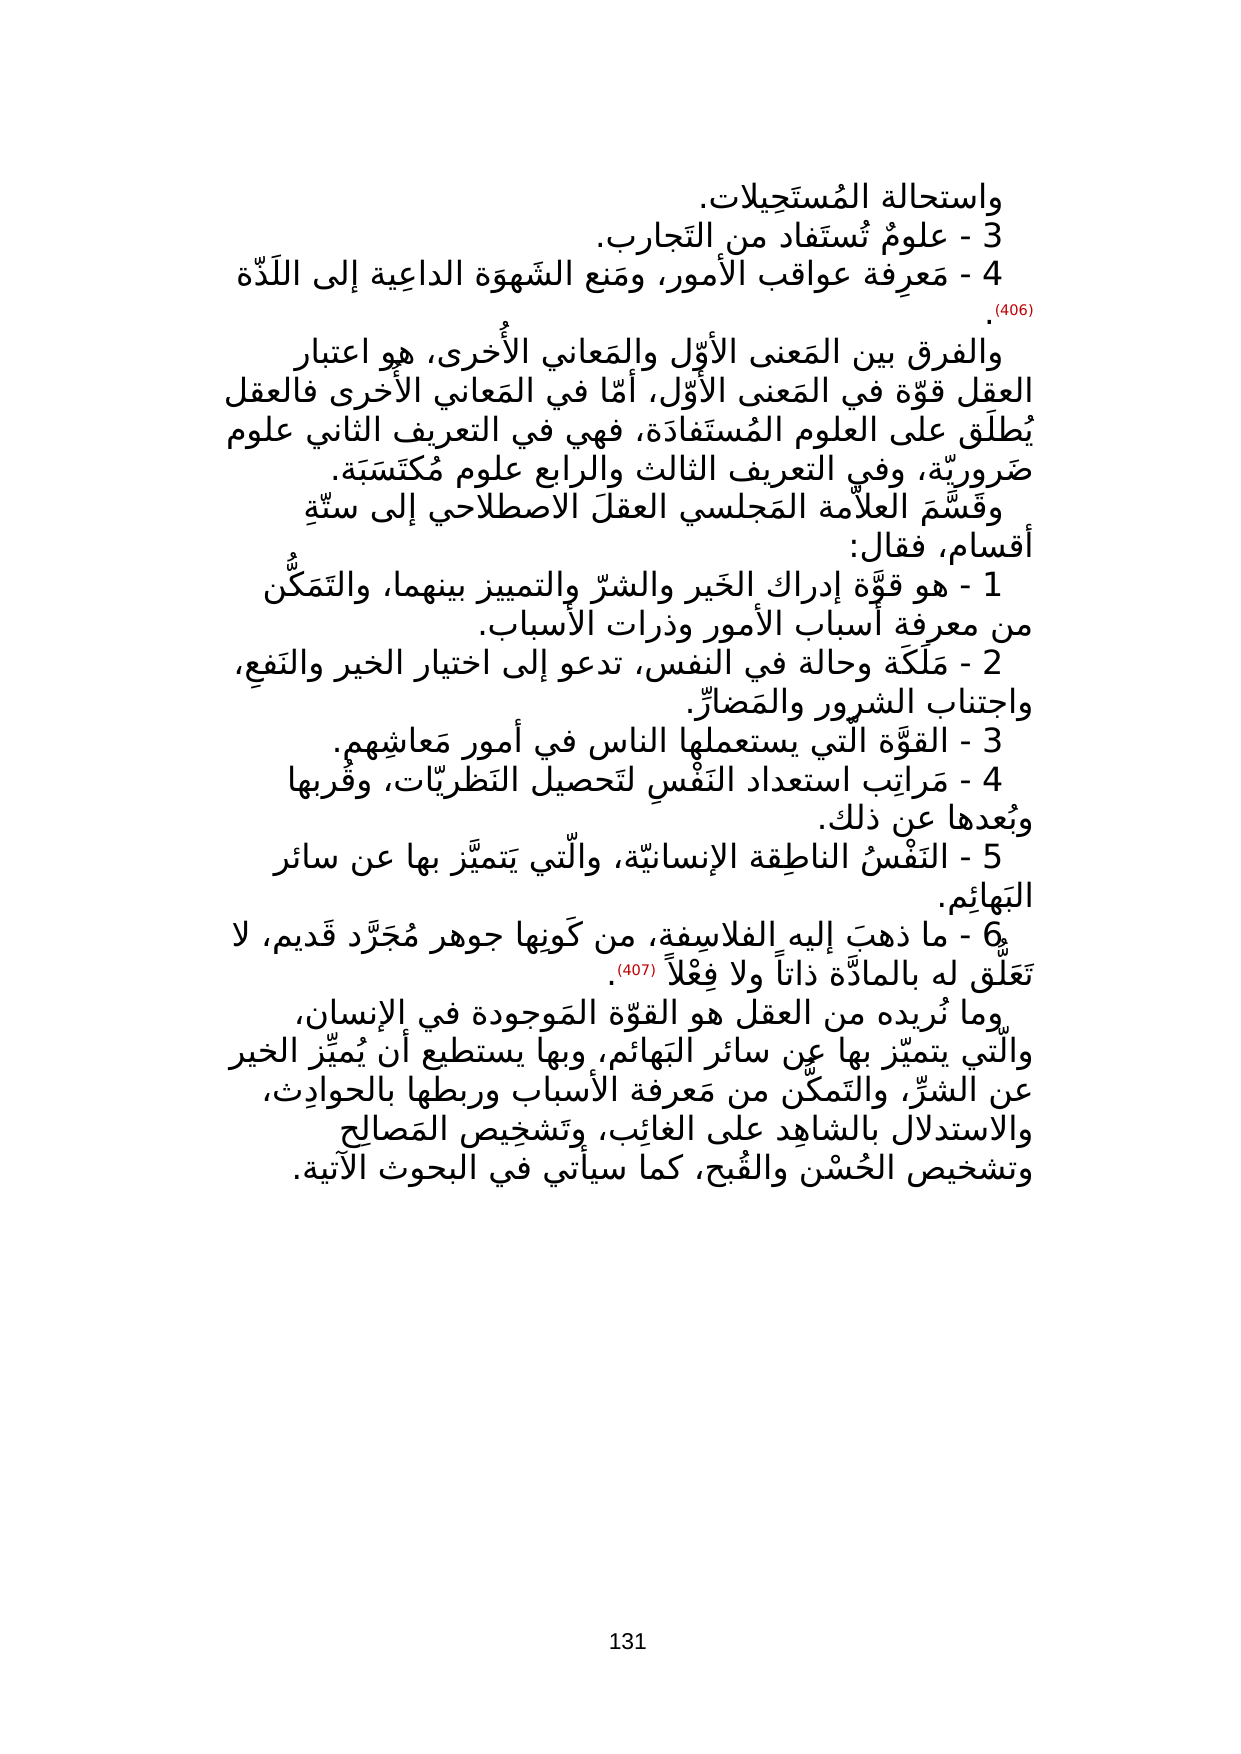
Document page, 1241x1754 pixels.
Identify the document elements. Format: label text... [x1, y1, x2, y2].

text 6 - ما ذهبَ إليه الفلاسِفة، من كَونِها جوهر مُجَرَّد قَديم، لا تَعَلُّق له بالمادَّة ذاتاً ولا فِعْلاً (407). [222, 915, 1033, 993]
text 3 - علومٌ تُستَفاد من التَجارب. [222, 216, 1033, 255]
text 1 - هو قوَّة إدراك الخَير والشرّ والتمييز بينهما، والتَمَكُّن من معرفة أسباب الأمور وذرات الأسباب. [222, 566, 1033, 643]
text وما نُريده من العقل هو القوّة المَوجودة في الإنسان، والّتي يتميّز بها عن سائر البَهائم، وبها يستطيع أن يُميِّز الخير عن الشرِّ، والتَمكُّن من مَعرفة الأسباب وربطها بالحوادِث، والاستدلال بالشاهِد على الغائِب، وتَشخِيص المَصالِح وتشخيص الحُسْن والقُبح، كما سيأتي في البحوث الآتية. [222, 993, 1033, 1187]
text 2 - مَلَكَة وحالة في النفس، تدعو إلى اختيار الخير والنَفعِ، واجتناب الشرور والمَضارِّ. [222, 643, 1033, 721]
text وقَسَّمَ العلاّمة المَجلسي العقلَ الاصطلاحي إلى ستّةِ أقسام، فقال: [222, 488, 1033, 566]
text 4 - مَراتِب استعداد النَفْسِ لتَحصيل النَظريّات، وقُربها وبُعدها عن ذلك. [222, 760, 1033, 838]
text واستحالة المُستَحِيلات. [222, 177, 1033, 216]
text والفرق بين المَعنى الأوّل والمَعاني الأُخرى، هو اعتبار العقل قوّة في المَعنى الأوّل، أمّا في المَعاني الأُخرى فالعقل يُطلَق على العلوم المُستَفادَة، فهي في التعريف الثاني علوم ضَروريّة، وفي التعريف الثالث والرابع علوم مُكتَسَبَة. [222, 333, 1033, 488]
text 4 - مَعرِفة عواقب الأمور، ومَنع الشَهوَة الداعِية إلى اللَذّة (406). [222, 255, 1033, 333]
text 3 - القوَّة الّتي يستعملها الناس في أمور مَعاشِهم. [222, 721, 1033, 760]
text 5 - النَفْسُ الناطِقة الإنسانيّة، والّتي يَتميَّز بها عن سائر البَهائِم. [222, 838, 1033, 915]
